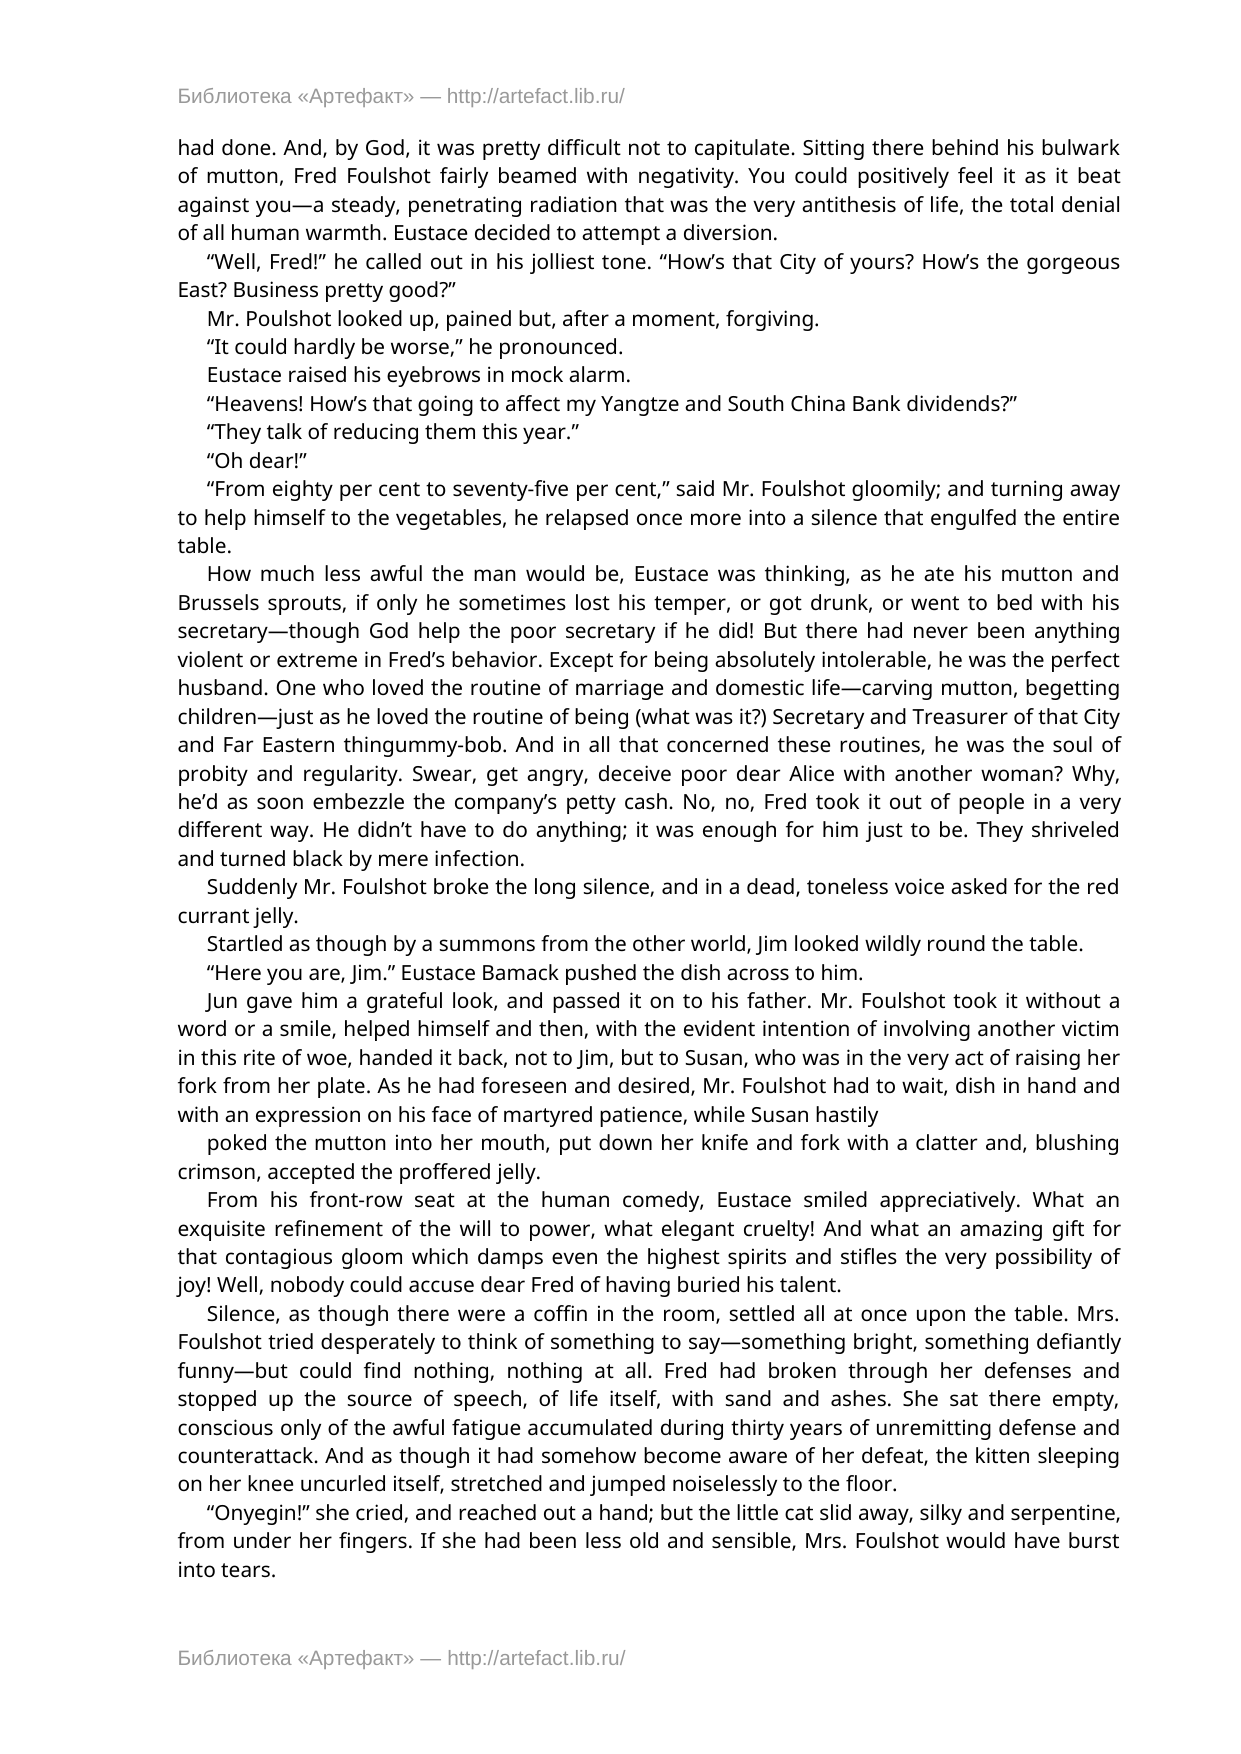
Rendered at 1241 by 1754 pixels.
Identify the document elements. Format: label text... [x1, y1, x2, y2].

text “It could hardly be worse,” he pronounced. [177, 332, 1122, 361]
text Startled as though by a summons from the other world, Jim looked wildly round the table. [177, 929, 1122, 958]
text Jun gave him a grateful look, and passed it on to his father. Mr. Foulshot took it without a word or a smile, helped himself and then, with the evident intention of involving another victim in this rite of woe, handed it back, not to Jim, but to Susan, who was in the very act of raising her fork from her plate. As he had foreseen and desired, Mr. Foulshot had to wait, dish in hand and with an expression on his face of martyred patience, while Susan hastily [177, 986, 1122, 1128]
text “Onyegin!” she cried, and reached out a hand; but the little cat slid away, silky and serpentine, from under her fingers. If she had been less old and sensible, Mrs. Foulshot would have burst into tears. [177, 1498, 1122, 1583]
text Eustace raised his eyebrows in mock alarm. [177, 361, 1122, 389]
text poked the mutton into her mouth, put down her knife and fork with a clatter and, blushing crimson, accepted the proffered jelly. [177, 1128, 1122, 1185]
text How much less awful the man would be, Eustace was thinking, as he ate his mutton and Brussels sprouts, if only he sometimes lost his temper, or got drunk, or went to bed with his secretary—though God help the poor secretary if he did! But there had never been anything violent or extreme in Fred’s behavior. Except for being absolutely intolerable, he was the perfect husband. One who loved the routine of marriage and domestic life—carving mutton, begetting children—just as he loved the routine of being (what was it?) Secretary and Treasurer of that City and Far Eastern thingummy-bob. And in all that concerned these routines, he was the soul of probity and regularity. Swear, get angry, deceive poor dear Alice with another woman? Why, he’d as soon embezzle the company’s petty cash. No, no, Fred took it out of people in a very different way. He didn’t have to do anything; it was enough for him just to be. They shriveled and turned black by mere infection. [177, 559, 1122, 872]
text “Oh dear!” [177, 446, 1122, 474]
text “Here you are, Jim.” Eustace Bamack pushed the dish across to him. [177, 958, 1122, 986]
text “From eighty per cent to seventy-five per cent,” said Mr. Foulshot gloomily; and turning away to help himself to the vegetables, he relapsed once more into a silence that engulfed the entire table. [177, 474, 1122, 559]
text “Heavens! How’s that going to affect my Yangtze and South China Bank dividends?” [177, 389, 1122, 417]
text From his front-row seat at the human comedy, Eustace smiled appreciatively. What an exquisite refinement of the will to power, what elegant cruelty! And what an amazing gift for that contagious gloom which damps even the highest spirits and stifles the very possibility of joy! Well, nobody could accuse dear Fred of having buried his talent. [177, 1185, 1122, 1299]
text Silence, as though there were a coffin in the room, settled all at once upon the table. Mrs. Foulshot tried desperately to think of something to say—something bright, something defiantly funny—but could find nothing, nothing at all. Fred had broken through her defenses and stopped up the source of speech, of life itself, with sand and ashes. She sat there empty, conscious only of the awful fatigue accumulated during thirty years of unremitting defense and counterattack. And as though it had somehow become aware of her defeat, the kitten sleeping on her knee uncurled itself, stretched and jumped noiselessly to the floor. [177, 1299, 1122, 1498]
text Mr. Poulshot looked up, pained but, after a moment, forgiving. [177, 304, 1122, 332]
text “They talk of reducing them this year.” [177, 417, 1122, 446]
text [177, 133, 1122, 247]
text “Well, Fred!” he called out in his jolliest tone. “How’s that City of yours? How’s the gorgeous East? Business pretty good?” [177, 247, 1122, 304]
text Suddenly Mr. Foulshot broke the long silence, and in a dead, toneless voice asked for the red currant jelly. [177, 872, 1122, 929]
